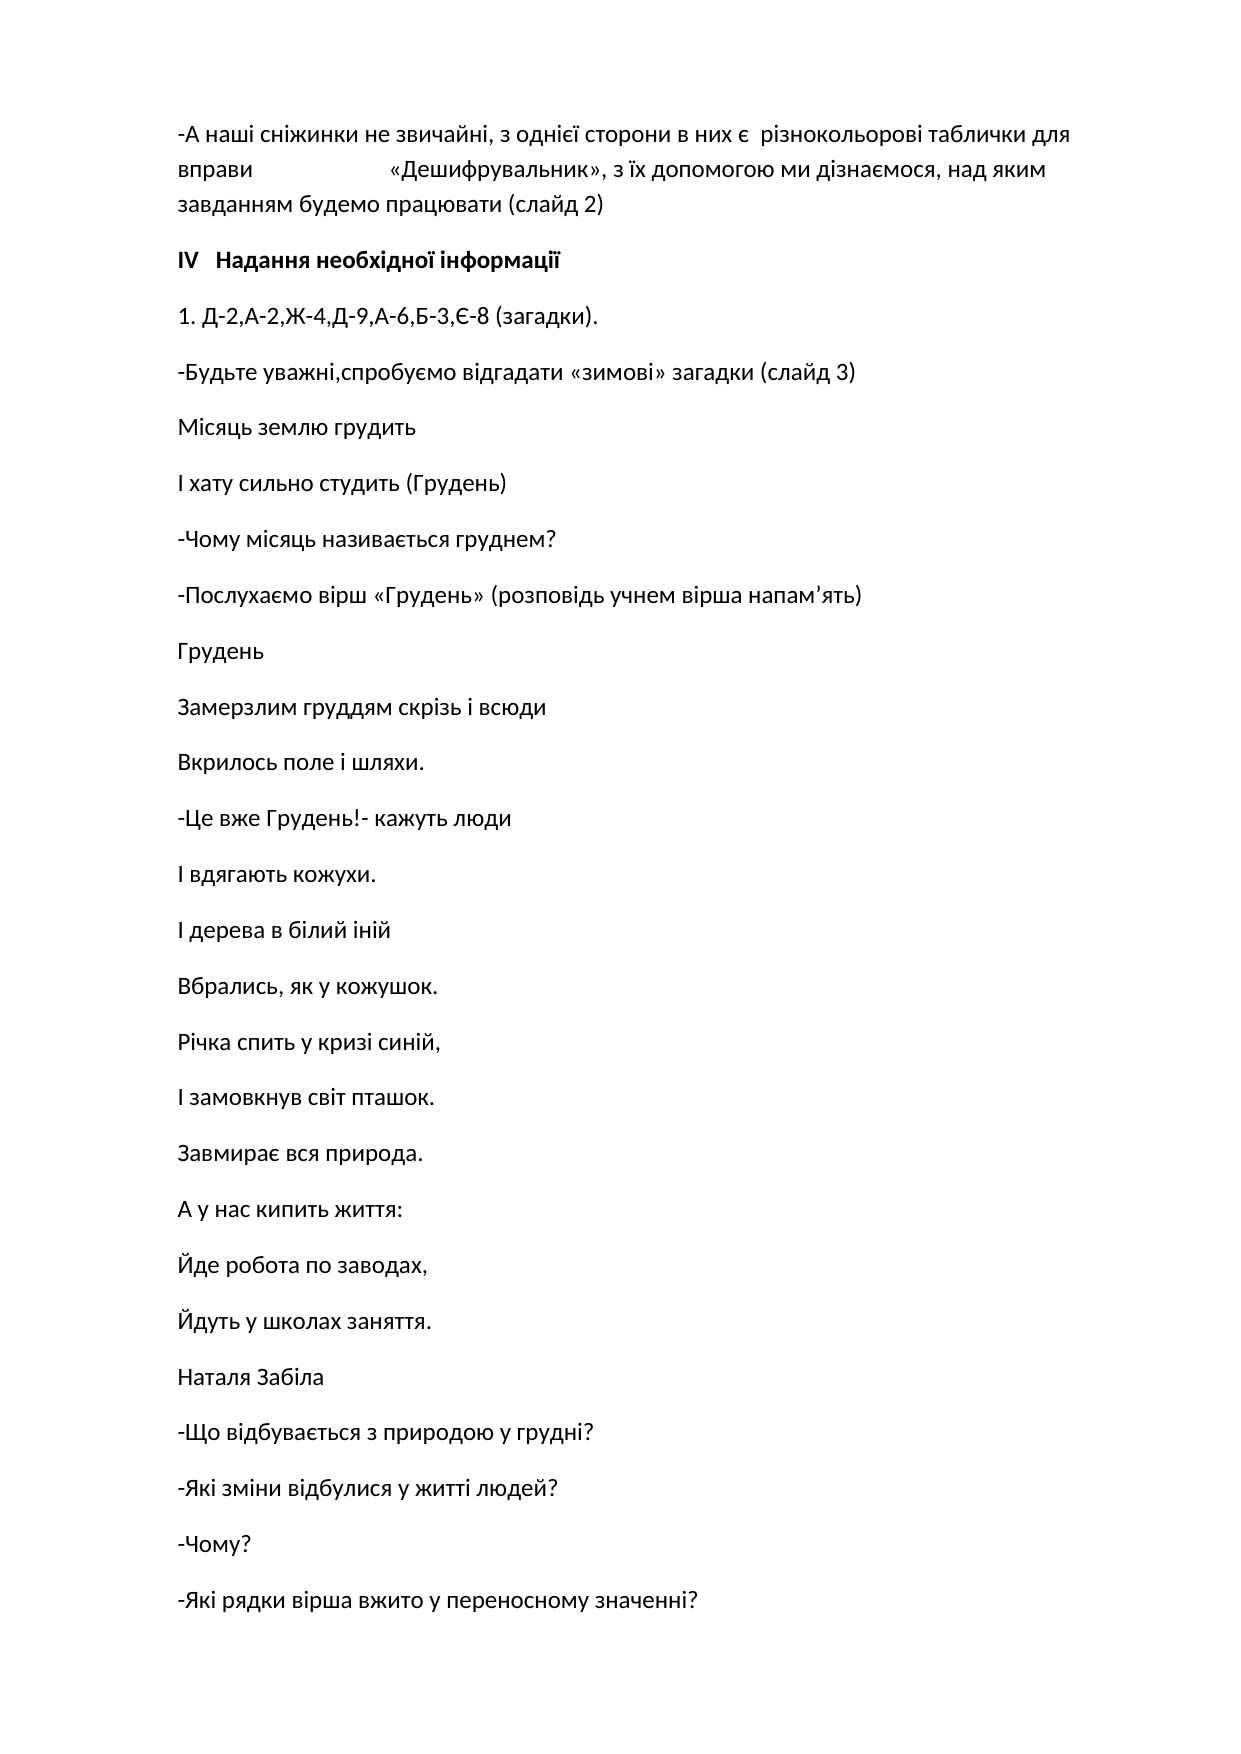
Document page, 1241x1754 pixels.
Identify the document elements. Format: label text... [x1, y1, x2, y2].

text -Які зміни відбулися у житті людей? [177, 1472, 1152, 1503]
text -Послухаємо вірш «Грудень» (розповідь учнем вірша напам’ять) [177, 579, 1152, 609]
text -Які рядки вірша вжито у переносному значенні? [177, 1584, 1152, 1614]
text -Чому? [177, 1528, 1152, 1559]
text Наталя Забіла [177, 1361, 1152, 1391]
text І замовкнув світ пташок. [177, 1081, 1152, 1112]
text ІV Надання необхідної інформації [177, 244, 1152, 274]
text -Це вже Грудень!- кажуть люди [177, 802, 1152, 833]
text -Що відбувається з природою у грудні? [177, 1416, 1152, 1447]
text -Будьте уважні,спробуємо відгадати «зимові» загадки (слайд 3) [177, 356, 1152, 386]
text Замерзлим груддям скрізь і всюди [177, 691, 1152, 721]
text -Чому місяць називається груднем? [177, 523, 1152, 554]
text І вдягають кожухи. [177, 858, 1152, 889]
text Йдуть у школах заняття. [177, 1305, 1152, 1335]
text 1. Д-2,А-2,Ж-4,Д-9,А-6,Б-3,Є-8 (загадки). [177, 300, 1152, 330]
text А у нас кипить життя: [177, 1193, 1152, 1224]
text Вбрались, як у кожушок. [177, 970, 1152, 1000]
text Річка спить у кризі синій, [177, 1026, 1152, 1056]
text -А наші сніжинки не звичайні, з однієї сторони в них є різнокольорові таблички для вправи «Дешифрувальник», з їх допомогою ми дізнаємося, над яким завданням будемо працювати (слайд 2) [177, 118, 1152, 219]
text Місяць землю грудить [177, 411, 1152, 442]
text І хату сильно студить (Грудень) [177, 467, 1152, 498]
text Вкрилось поле і шляхи. [177, 746, 1152, 777]
text Завмирає вся природа. [177, 1137, 1152, 1168]
text Грудень [177, 635, 1152, 665]
text І дерева в білий іній [177, 914, 1152, 944]
text Йде робота по заводах, [177, 1249, 1152, 1279]
